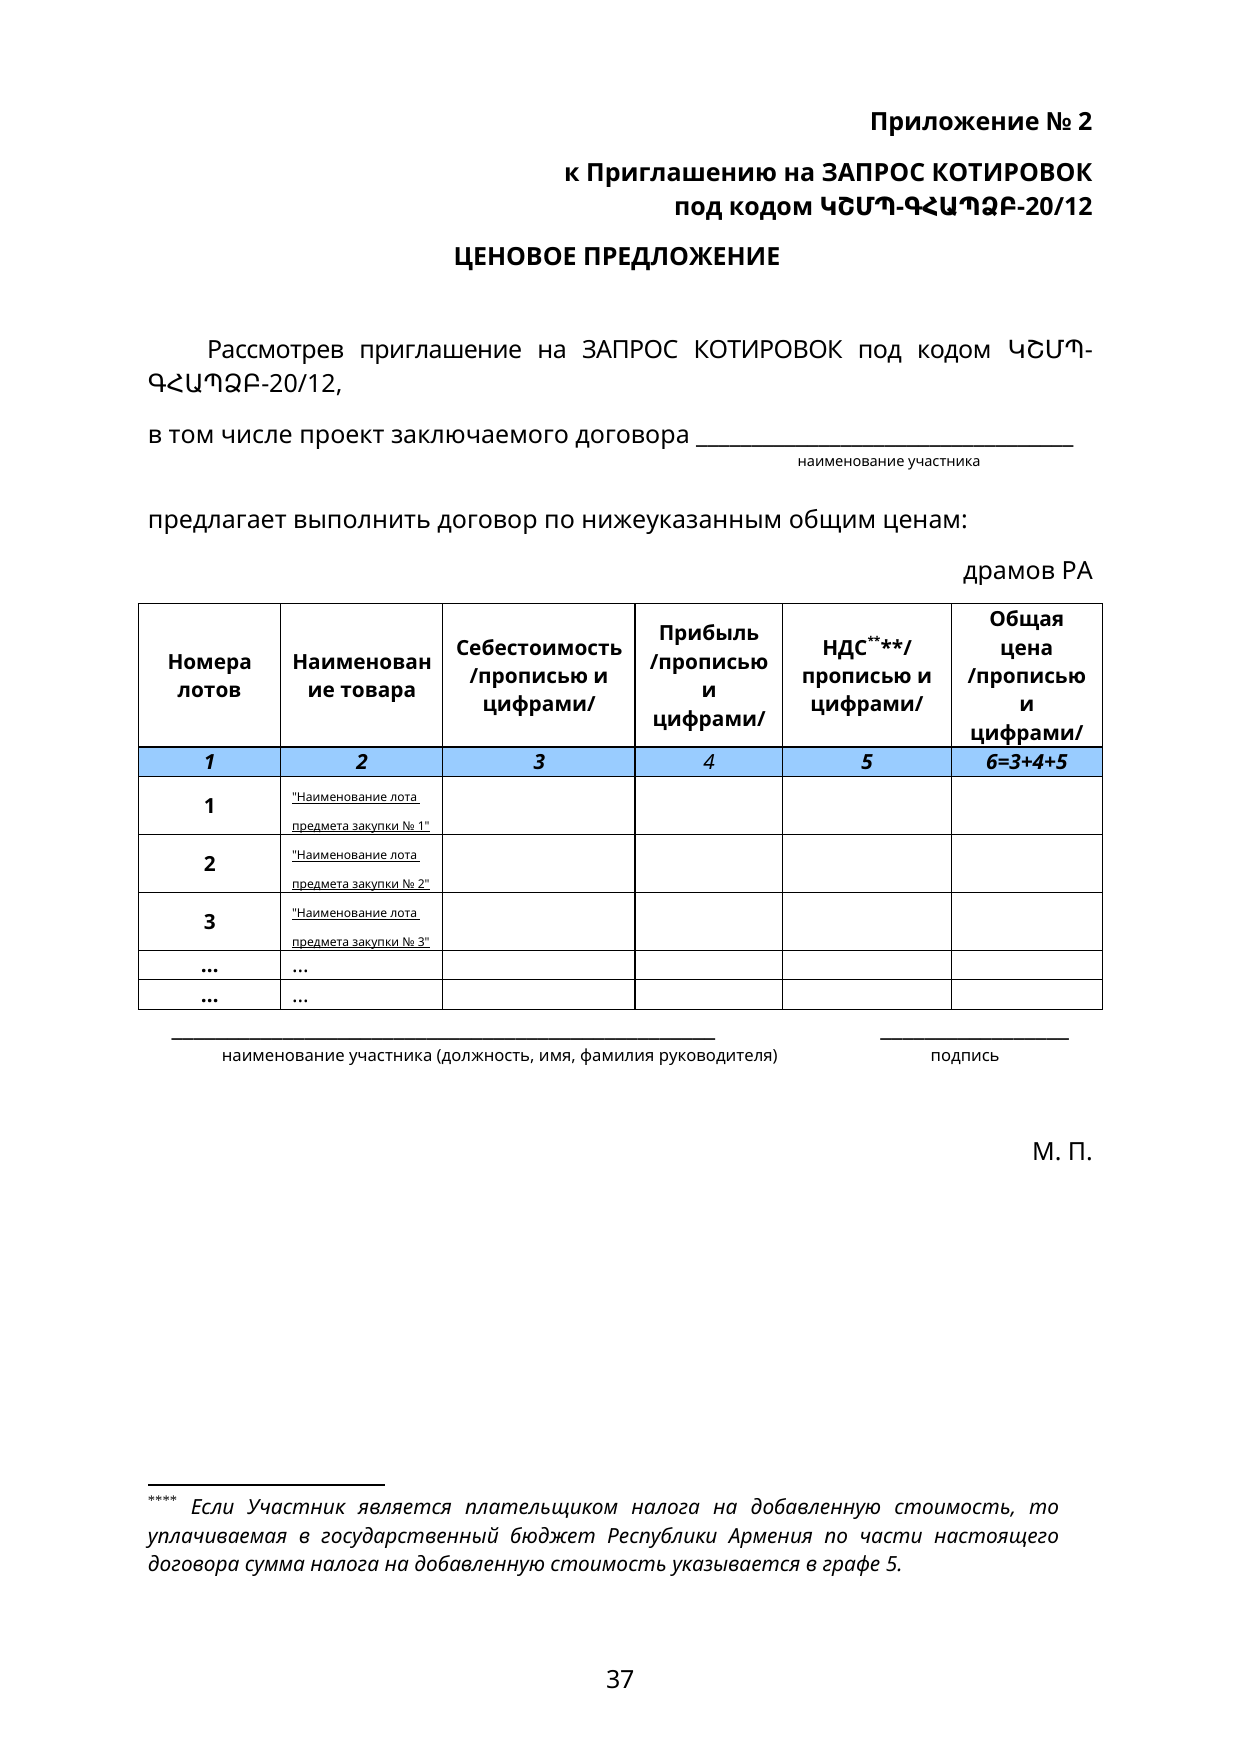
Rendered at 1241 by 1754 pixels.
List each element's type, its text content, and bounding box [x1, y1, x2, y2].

text в том числе проект заключаемого договора __________________________________ [148, 417, 1092, 451]
table_header Себестоимость /прописью и цифрами/ [443, 604, 634, 746]
table_cell [443, 951, 634, 979]
table_cell "Наименование лота предмета закупки № 2" [281, 835, 442, 892]
table_cell [636, 951, 782, 979]
text предлагает выполнить договор по нижеуказанным общим ценам: [148, 502, 1092, 536]
table_cell [636, 777, 782, 834]
table_cell [443, 777, 634, 834]
table_cell ... [281, 980, 442, 1008]
table_cell [783, 835, 951, 892]
table_cell [636, 980, 782, 1008]
table_cell [783, 951, 951, 979]
table_header НДС**/прописью и цифрами/ [783, 604, 951, 746]
text к Приглашению на ЗАПРОС КОТИРОВОК под кодом ԿՇՄՊ-ԳՀԱՊՁԲ-20/12 [148, 154, 1092, 222]
table_cell [443, 835, 634, 892]
table_cell 3 [139, 893, 280, 949]
table_cell 2 [281, 748, 442, 776]
text драмов РА [148, 552, 1092, 586]
table_cell 5 [783, 748, 951, 776]
table_cell [443, 980, 634, 1008]
text Рассмотрев приглашение на ЗАПРОС КОТИРОВОК под кодом ԿՇՄՊ-ԳՀԱՊՁԲ-20/12, [148, 332, 1092, 400]
text наименование участника (должность, имя, фамилия руководителя) подпись [222, 1044, 1092, 1066]
table_cell 2 [139, 835, 280, 892]
table_cell [952, 777, 1102, 834]
table_cell [636, 835, 782, 892]
text ЦЕНОВОЕ ПРЕДЛОЖЕНИЕ [141, 239, 1092, 273]
table_cell [443, 893, 634, 949]
table_header Наименование товара [281, 604, 442, 746]
table_cell ... [281, 951, 442, 979]
table_cell "Наименование лота предмета закупки № 3" [281, 893, 442, 949]
table_cell [636, 893, 782, 949]
table_cell 1 [139, 777, 280, 834]
table_cell [952, 951, 1102, 979]
table_cell 1 [139, 748, 280, 776]
table_cell [952, 893, 1102, 949]
table_cell [783, 980, 951, 1008]
table_header Номера лотов [139, 604, 280, 746]
text М. П. [148, 1134, 1092, 1168]
table_header Общая цена /прописью и цифрами/ [952, 604, 1102, 746]
table_cell 6=3+4+5 [952, 748, 1102, 776]
table_cell 3 [443, 748, 634, 776]
table_cell 4 [636, 748, 782, 776]
text Приложение № 2 [148, 103, 1092, 137]
table_cell … [139, 951, 280, 979]
table_cell [952, 835, 1102, 892]
table_cell [952, 980, 1102, 1008]
text наименование участника [797, 451, 1092, 485]
table_header Прибыль /прописью и цифрами/ [636, 604, 782, 746]
table_cell [783, 777, 951, 834]
table_cell [783, 893, 951, 949]
table_cell "Наименование лота предмета закупки № 1" [281, 777, 442, 834]
text _________________________________________________ _________________ [148, 1010, 1092, 1044]
table_cell … [139, 980, 280, 1008]
